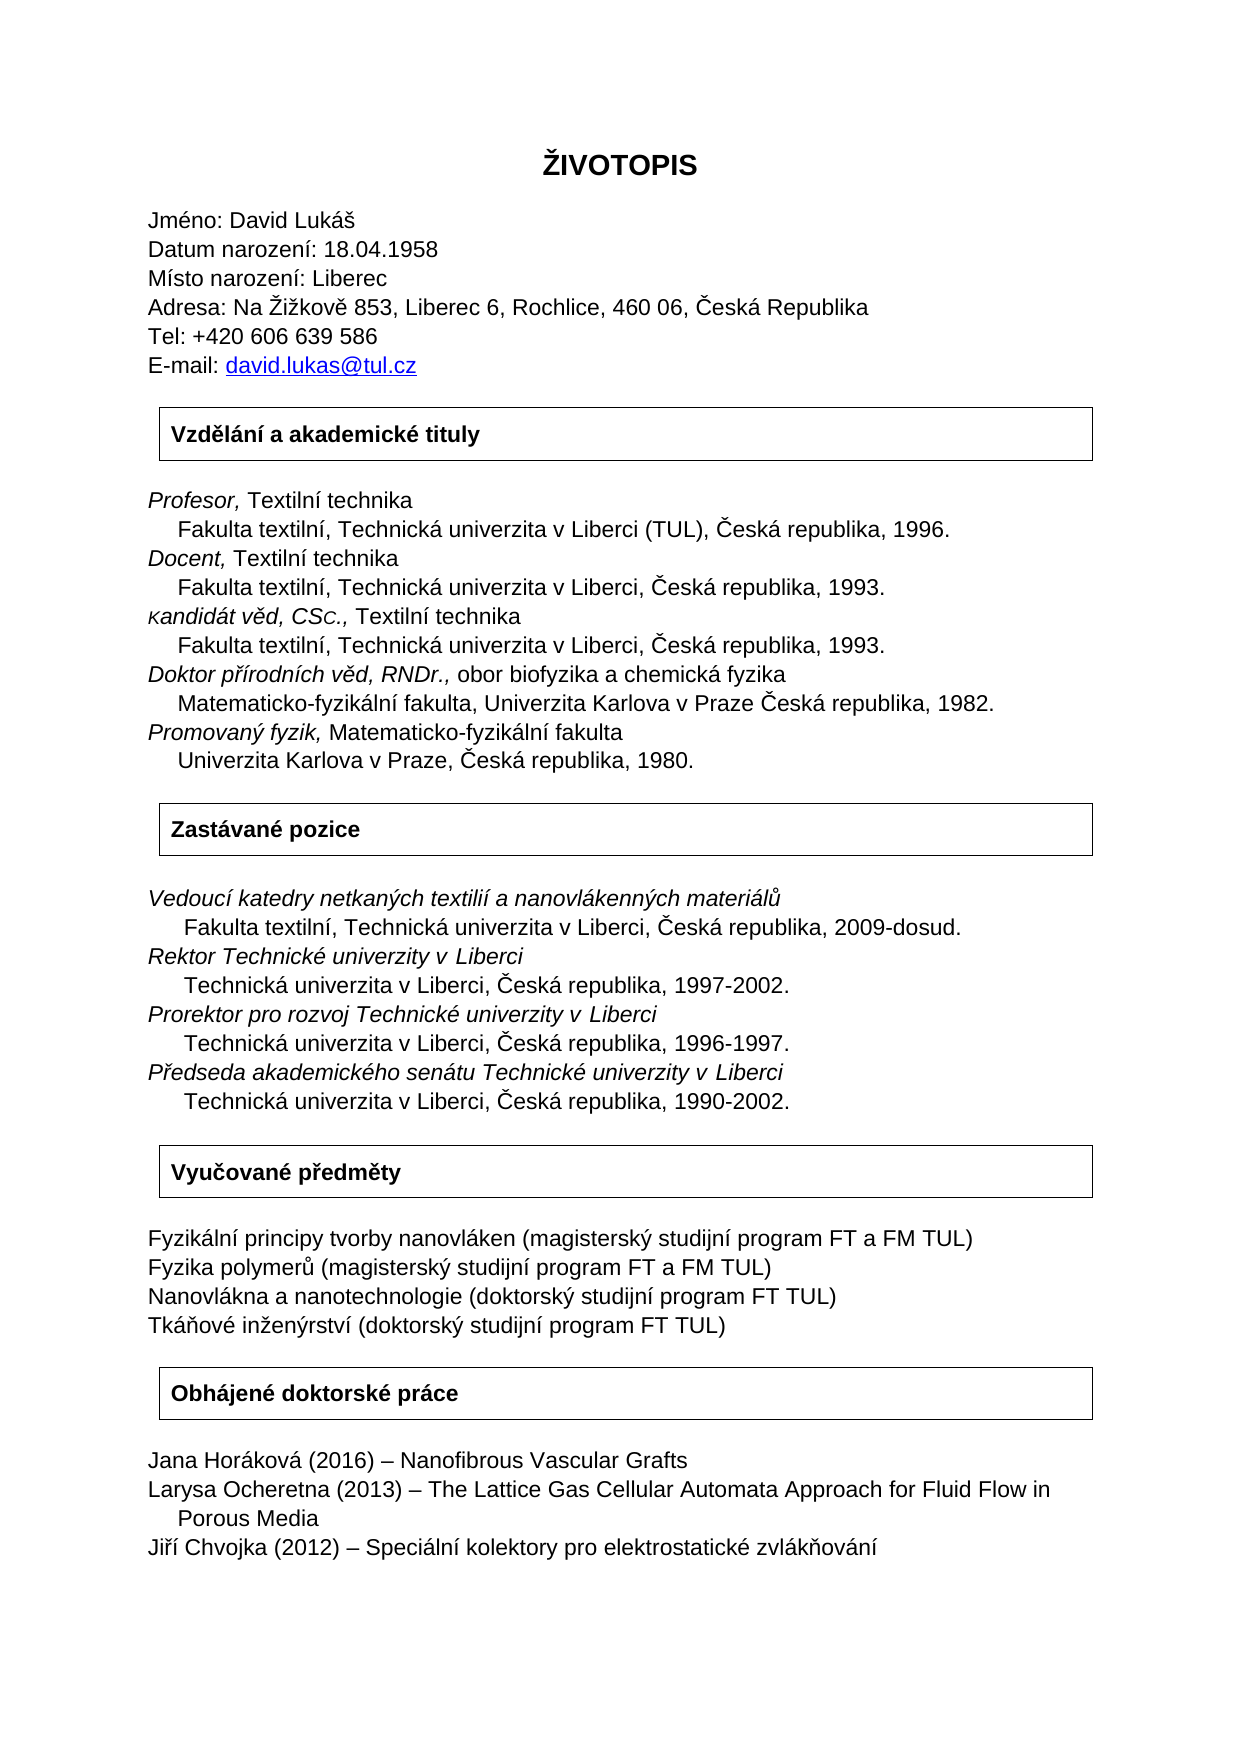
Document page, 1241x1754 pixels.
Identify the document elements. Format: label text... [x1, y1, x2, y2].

table_header Vzdělání a akademické tituly [160, 408, 1092, 459]
text Profesor, Textilní technika [148, 487, 1093, 513]
text Fakulta textilní, Technická univerzita v Liberci (TUL), Česká republika, 1996. [148, 516, 1093, 542]
text Fyzika polymerů (magisterský studijní program FT a FM TUL) [148, 1254, 1093, 1280]
text Doktor přírodních věd, RNDr., obor biofyzika a chemická fyzika [148, 661, 1093, 687]
subtitle Datum narození: 18.04.1958 [148, 236, 1104, 262]
subtitle Tel: +420 606 639 586 [148, 323, 1104, 349]
text kandidát věd, CSc., Textilní technika [148, 603, 1093, 629]
text Technická univerzita v Liberci, Česká republika, 1996-1997. [177, 1030, 1093, 1056]
table_header Obhájené doktorské práce [160, 1368, 1092, 1419]
text Matematicko-fyzikální fakulta, Univerzita Karlova v Praze Česká republika, 1982. [148, 689, 1093, 716]
text Technická univerzita v Liberci, Česká republika, 1990-2002. [177, 1088, 1093, 1114]
text Fakulta textilní, Technická univerzita v Liberci, Česká republika, 1993. [148, 632, 1093, 658]
text Fakulta textilní, Technická univerzita v Liberci, Česká republika, 1993. [148, 574, 1093, 600]
text Prorektor pro rozvoj Technické univerzity v Liberci [148, 1001, 1093, 1027]
text ŽIVOTOPIS [148, 148, 1093, 181]
text Jiří Chvojka (2012) – Speciální kolektory pro elektrostatické zvlákňování [148, 1533, 1093, 1560]
table_header Vyučované předměty [160, 1146, 1092, 1197]
text Docent, Textilní technika [148, 545, 1093, 571]
text Technická univerzita v Liberci, Česká republika, 1997-2002. [148, 972, 1093, 998]
text Tkáňové inženýrství (doktorský studijní program FT TUL) [148, 1312, 1093, 1338]
text E-mail: david.lukas@tul.cz [148, 352, 1093, 378]
text Předseda akademického senátu Technické univerzity v Liberci [148, 1059, 1093, 1085]
subtitle Jméno: David Lukáš [148, 207, 1104, 233]
text Vedoucí katedry netkaných textilií a nanovlákenných materiálů [148, 885, 1093, 912]
text Fyzikální principy tvorby nanovláken (magisterský studijní program FT a FM TUL) [148, 1225, 1093, 1251]
text Rektor Technické univerzity v Liberci [148, 943, 1093, 969]
text Promovaný fyzik, Matematicko-fyzikální fakulta [148, 718, 1093, 745]
text Nanovlákna a nanotechnologie (doktorský studijní program FT TUL) [148, 1283, 1093, 1309]
table_header Zastávané pozice [160, 804, 1092, 855]
subtitle Místo narození: Liberec [148, 265, 1104, 291]
text Jana Horáková (2016) – Nanofibrous Vascular Grafts [148, 1447, 1093, 1473]
text Fakulta textilní, Technická univerzita v Liberci, Česká republika, 2009-dosud. [177, 914, 1093, 941]
text Univerzita Karlova v Praze, Česká republika, 1980. [148, 747, 1093, 774]
text Larysa Ocheretna (2013) – The Lattice Gas Cellular Automata Approach for Fluid Flow in Porous Media [148, 1476, 1093, 1531]
subtitle Adresa: Na Žižkově 853, Liberec 6, Rochlice, 460 06, Česká Republika [148, 294, 1104, 320]
